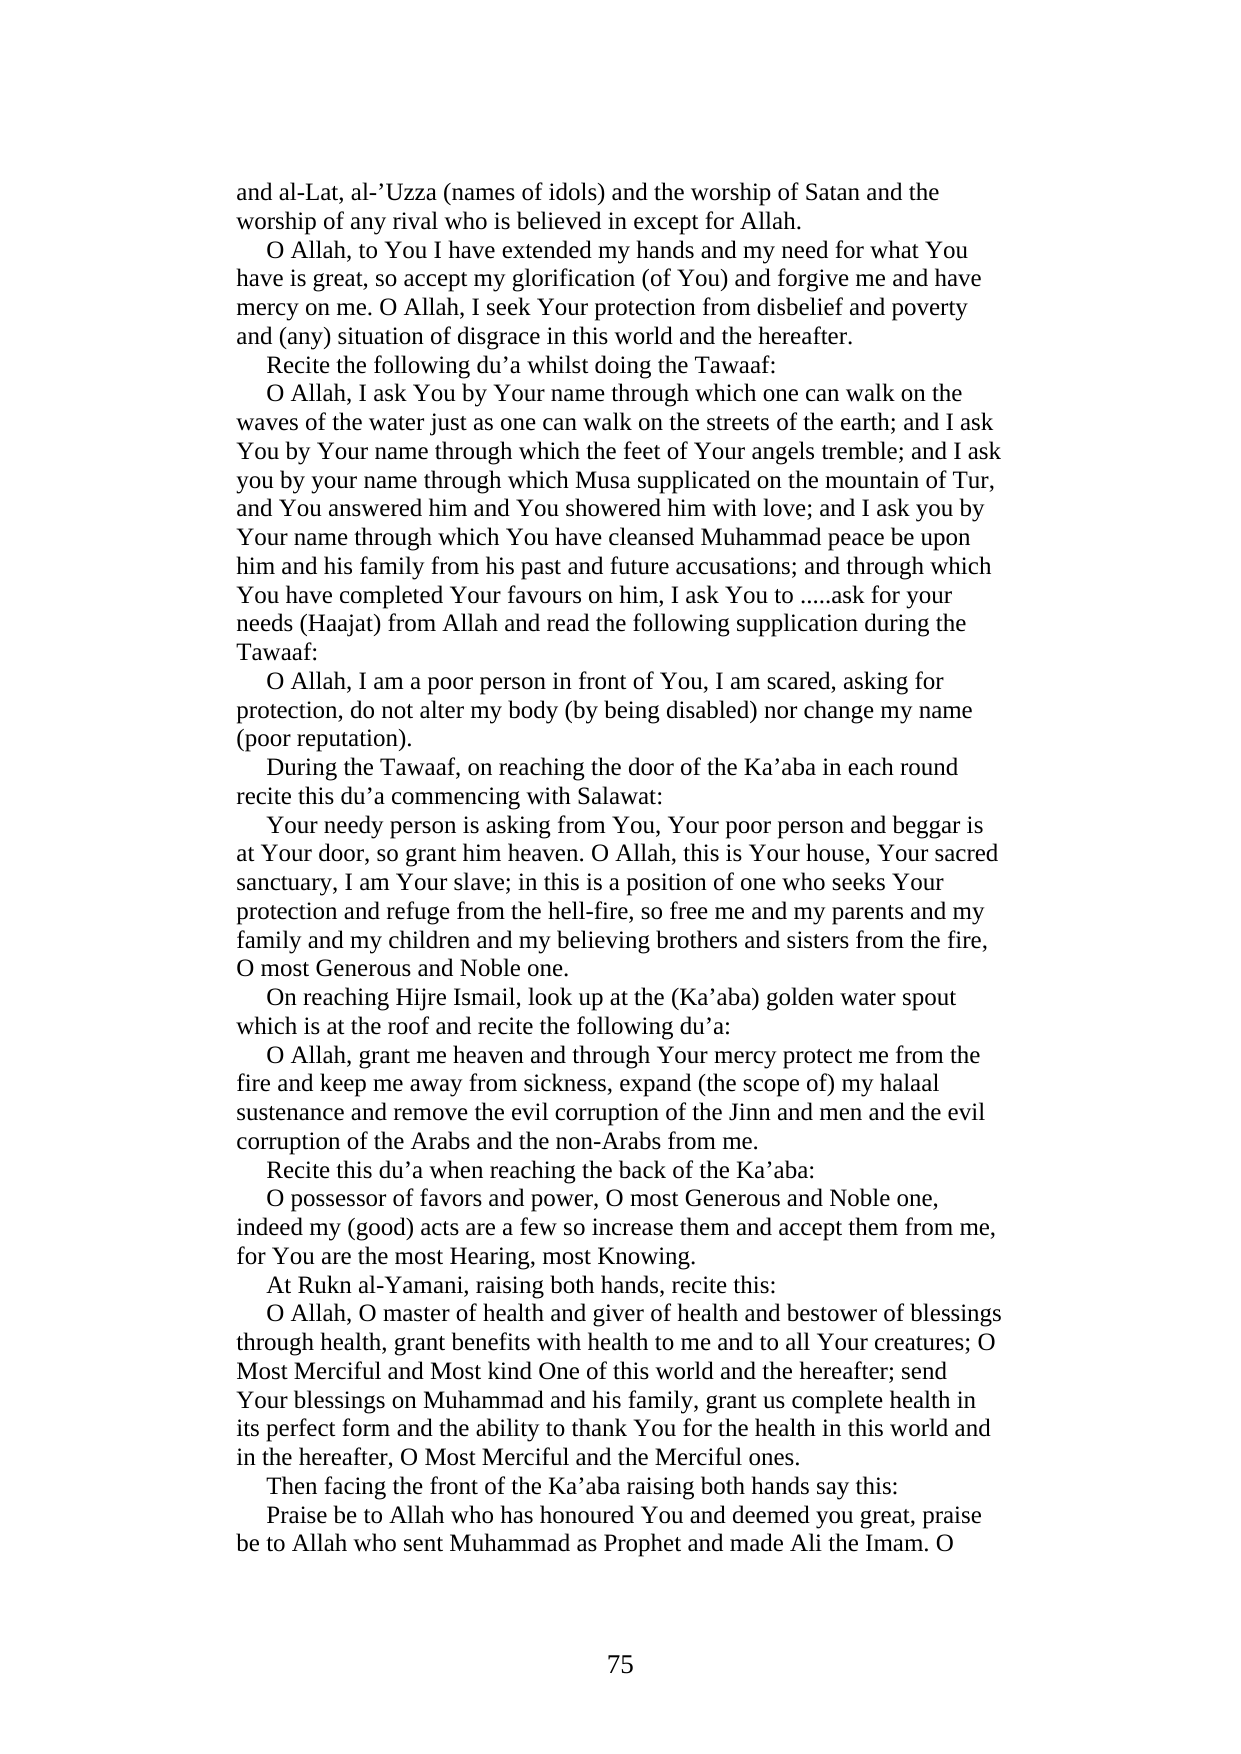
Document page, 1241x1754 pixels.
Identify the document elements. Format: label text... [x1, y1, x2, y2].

text Then facing the front of the Ka’aba raising both hands say this: [236, 1471, 1004, 1500]
text During the Tawaaf, on reaching the door of the Ka’aba in each round recite this du’a commencing with Salawat: [236, 752, 1004, 810]
text Your needy person is asking from You, Your poor person and beggar is at Your door, so grant him heaven. O Allah, this is Your house, Your sacred sanctuary, I am Your slave; in this is a position of one who seeks Your protection and refuge from the hell-fire, so free me and my parents and my family and my children and my believing brothers and sisters from the fire, O most Generous and Noble one. [236, 810, 1004, 982]
text O Allah, I am a poor person in front of You, I am scared, asking for protection, do not alter my body (by being disabled) nor change my name (poor reputation). [236, 666, 1004, 752]
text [236, 177, 1004, 235]
text Recite this du’a when reaching the back of the Ka’aba: [236, 1155, 1004, 1183]
text O Allah, grant me heaven and through Your mercy protect me from the fire and keep me away from sickness, expand (the scope of) my halaal sustenance and remove the evil corruption of the Jinn and men and the evil corruption of the Arabs and the non-Arabs from me. [236, 1040, 1004, 1155]
text O Allah, O master of health and giver of health and bestower of blessings through health, grant benefits with health to me and to all Your creatures; O Most Merciful and Most kind One of this world and the hereafter; send Your blessings on Muhammad and his family, grant us complete health in its perfect form and the ability to thank You for the health in this world and in the hereafter, O Most Merciful and the Merciful ones. [236, 1298, 1004, 1471]
text O Allah, to You I have extended my hands and my need for what You have is great, so accept my glorification (of You) and forgive me and have mercy on me. O Allah, I seek Your protection from disbelief and poverty and (any) situation of disgrace in this world and the hereafter. [236, 235, 1004, 350]
text On reaching Hijre Ismail, look up at the (Ka’aba) golden water spout which is at the roof and recite the following du’a: [236, 982, 1004, 1040]
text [236, 1500, 1004, 1557]
text At Rukn al-Yamani, raising both hands, recite this: [236, 1270, 1004, 1298]
text O possessor of favors and power, O most Generous and Noble one, indeed my (good) acts are a few so increase them and accept them from me, for You are the most Hearing, most Knowing. [236, 1183, 1004, 1270]
text Recite the following du’a whilst doing the Tawaaf: [236, 350, 1004, 378]
text O Allah, I ask You by Your name through which one can walk on the waves of the water just as one can walk on the streets of the earth; and I ask You by Your name through which the feet of Your angels tremble; and I ask you by your name through which Musa supplicated on the mountain of Tur, and You answered him and You showered him with love; and I ask you by Your name through which You have cleansed Muhammad peace be upon him and his family from his past and future accusations; and through which You have completed Your favours on him, I ask You to .....ask for your needs (Haajat) from Allah and read the following supplication during the Tawaaf: [236, 378, 1004, 666]
